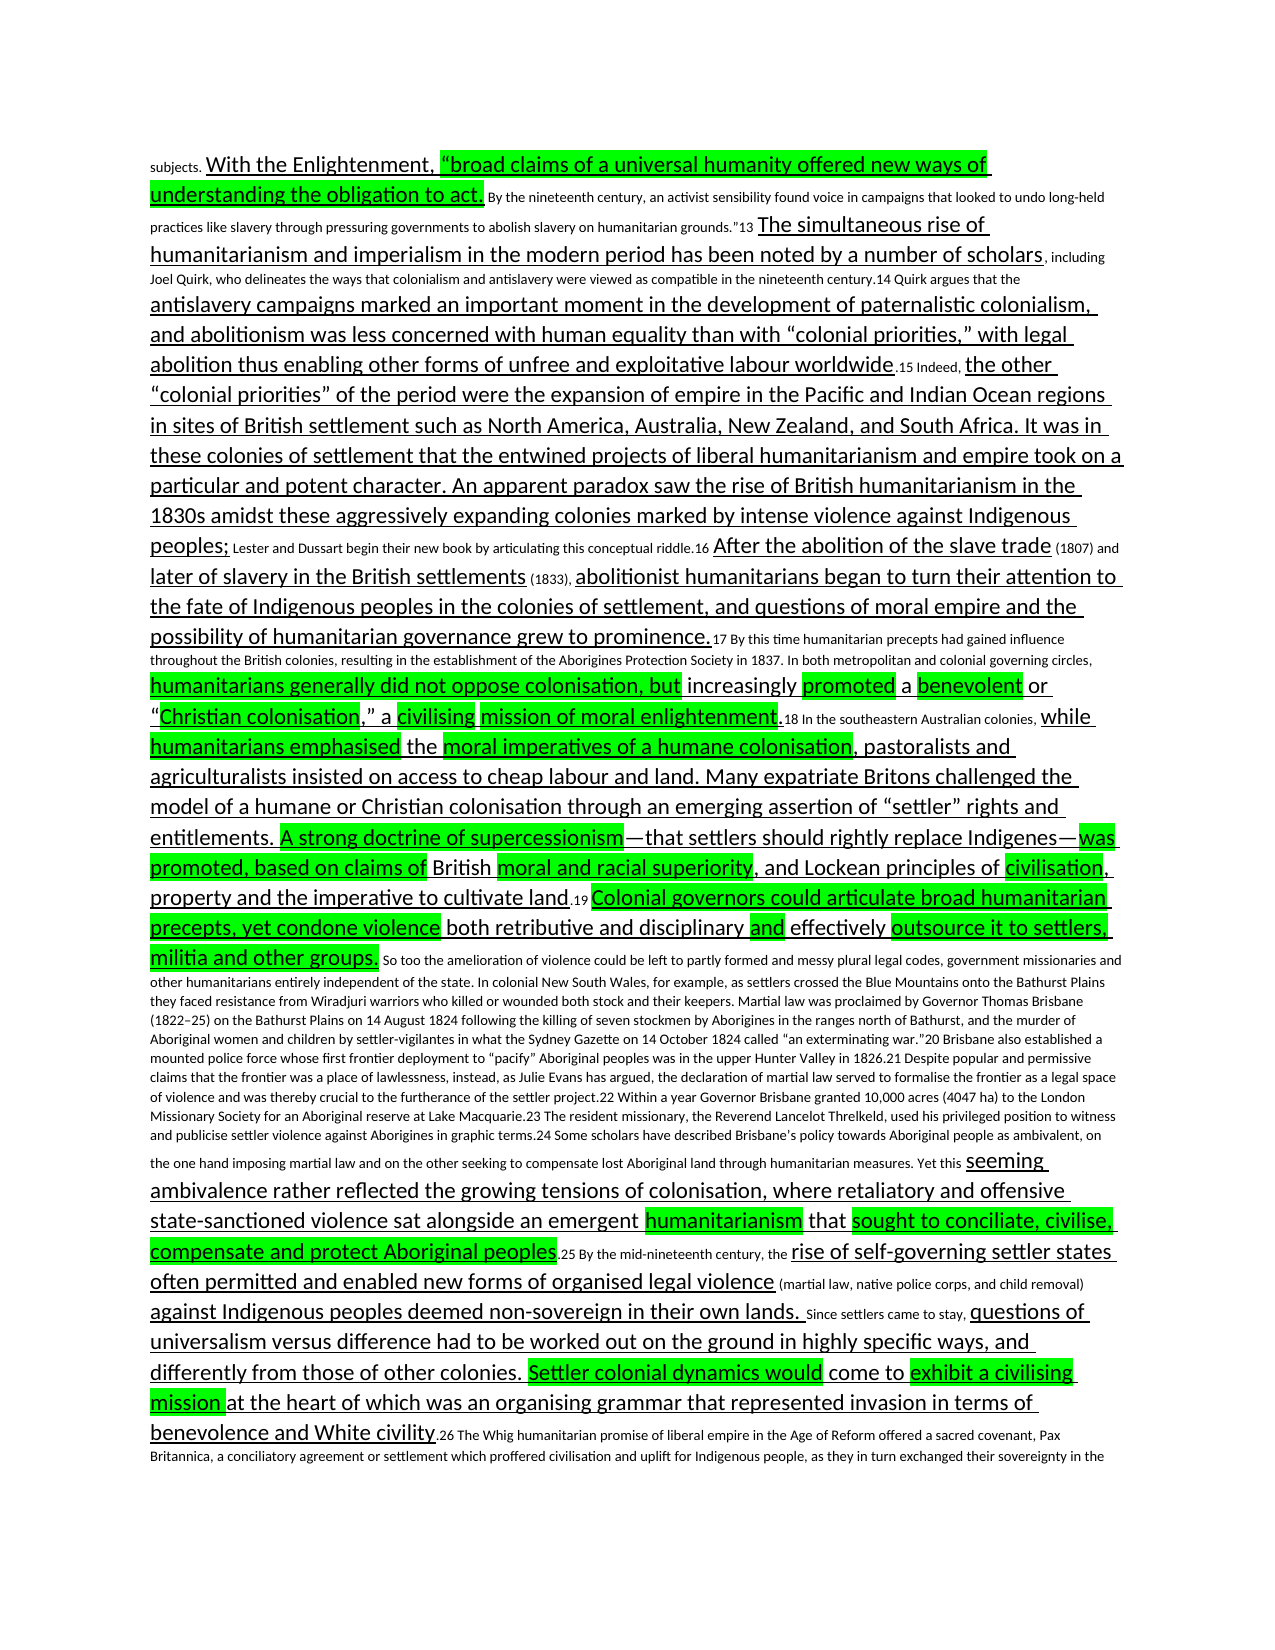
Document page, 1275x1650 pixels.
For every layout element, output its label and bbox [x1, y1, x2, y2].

text [150, 150, 1125, 1465]
